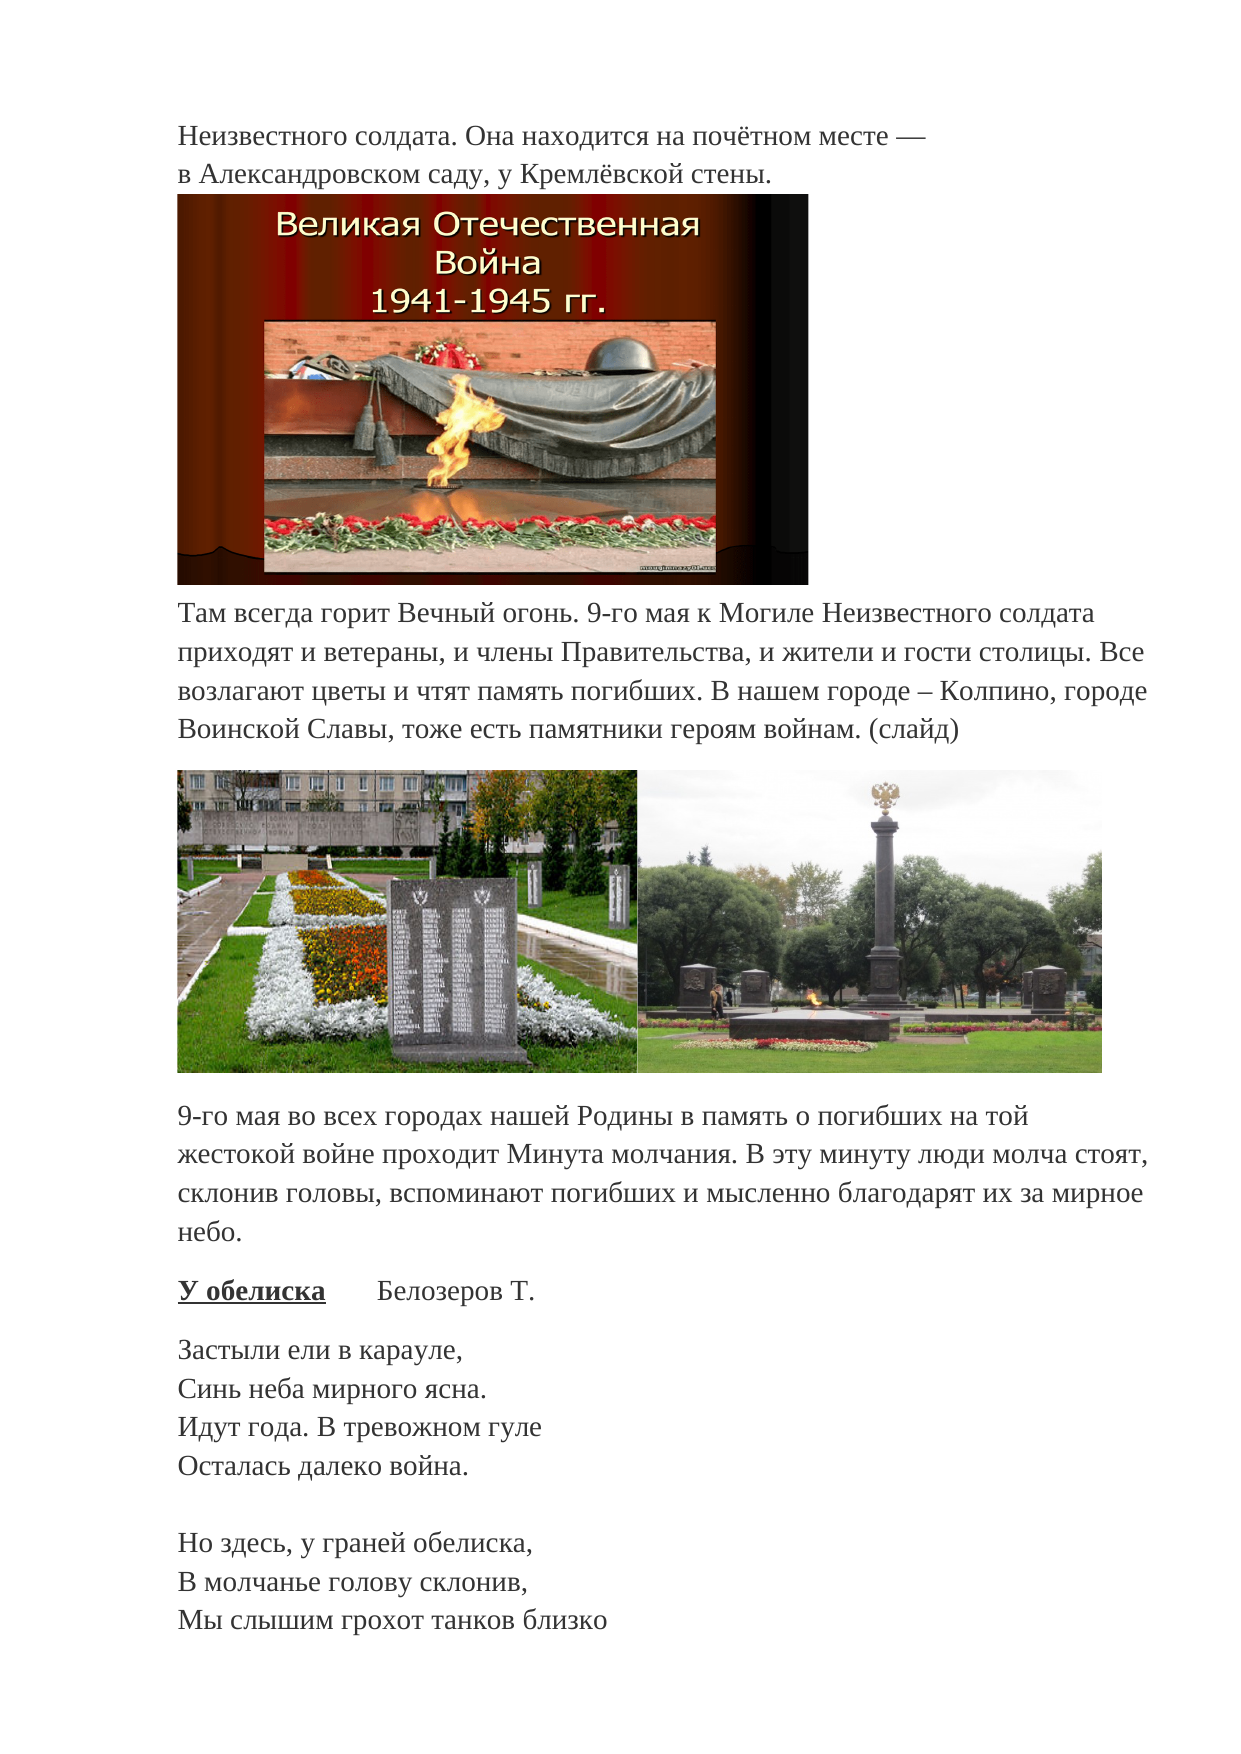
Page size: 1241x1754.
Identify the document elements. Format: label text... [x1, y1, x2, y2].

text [177, 1332, 1152, 1636]
text 9-го мая во всех городах нашей Родины в память о погибших на той жестокой войне проходит Минута молчания. В эту минуту люди молча стоят, склонив головы, вспоминают погибших и мысленно благодарят их за мирное небо. [177, 1098, 1152, 1247]
text У обелиска Белозеров Т. [177, 1273, 1152, 1307]
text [177, 118, 1152, 745]
picture [177, 770, 1102, 1073]
picture [177, 194, 809, 585]
